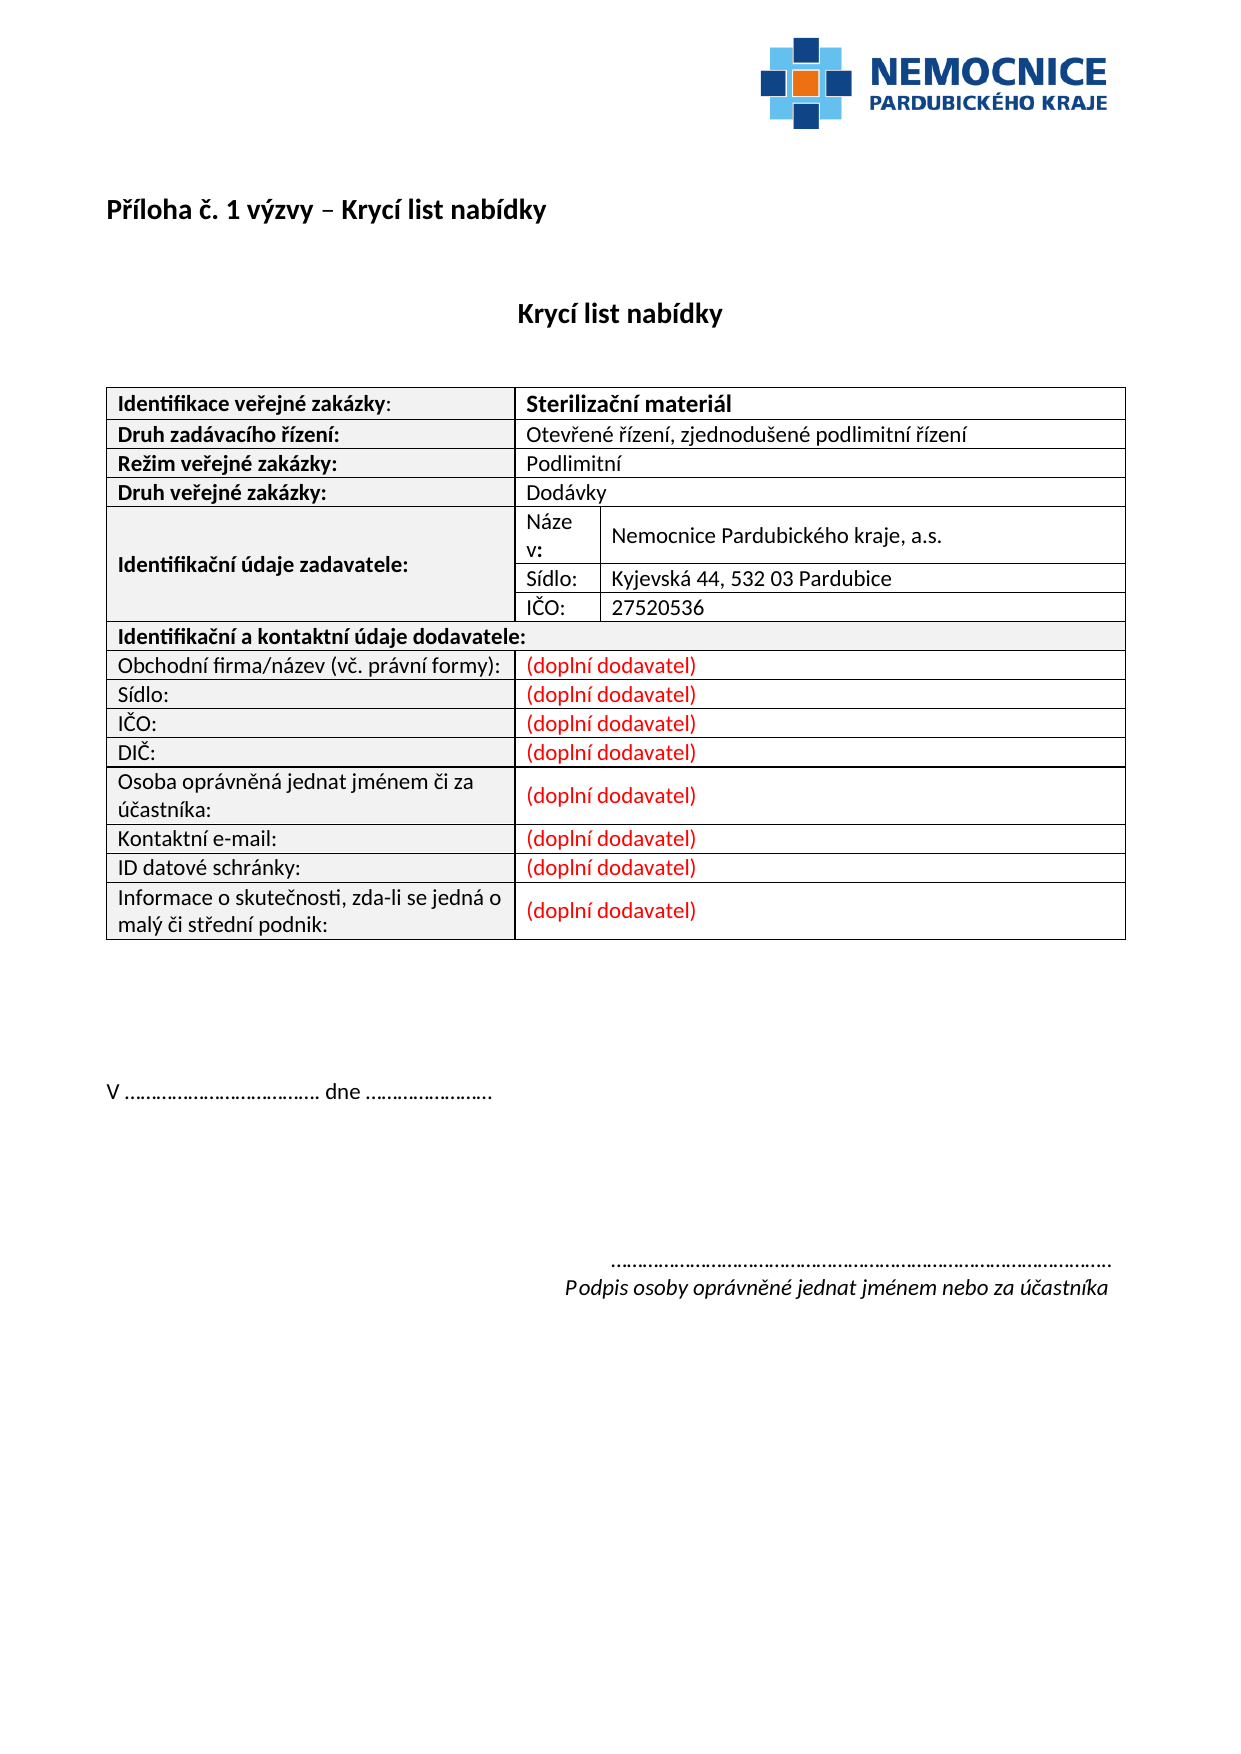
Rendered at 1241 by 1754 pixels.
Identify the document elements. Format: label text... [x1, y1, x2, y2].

table_header Identifikace veřejné zakázky: [107, 388, 514, 419]
table_cell Druh veřejné zakázky: [107, 478, 514, 506]
table_header Sterilizační materiál [516, 388, 1125, 419]
table_cell DIČ: [107, 738, 514, 766]
table_cell Druh zadávacího řízení: [107, 420, 514, 448]
table_cell ID datové schránky: [107, 854, 514, 882]
text ………………………………………………………………………………….. [106, 1245, 1134, 1273]
table_cell IČO: [107, 709, 514, 737]
table_cell (doplní dodavatel) [516, 854, 1125, 882]
table_cell Kyjevská 44, 532 03 Pardubice [601, 564, 1125, 592]
table_cell Dodávky [516, 478, 1125, 506]
table_cell 27520536 [601, 593, 1125, 621]
table_cell Kontaktní e-mail: [107, 825, 514, 852]
table_cell Režim veřejné zakázky: [107, 449, 514, 477]
table_cell Podlimitní [516, 449, 1125, 477]
table_cell Osoba oprávněná jednat jménem či za účastníka: [107, 768, 514, 823]
text Příloha č. 1 výzvy – Krycí list nabídky [106, 191, 1134, 227]
text V ………………………………. dne …………………… [106, 1077, 1134, 1105]
table_cell Obchodní firma/název (vč. právní formy): [107, 651, 514, 679]
table_cell (doplní dodavatel) [516, 738, 1125, 766]
table_cell Název: [516, 507, 600, 563]
table_cell (doplní dodavatel) [516, 768, 1125, 823]
table_cell (doplní dodavatel) [516, 680, 1125, 708]
text Podpis osoby oprávněné jednat jménem nebo za účastníka [106, 1273, 1134, 1301]
table_cell Sídlo: [516, 564, 600, 592]
text Krycí list nabídky [106, 295, 1134, 331]
table_cell Sídlo: [107, 680, 514, 708]
table_cell (doplní dodavatel) [516, 651, 1125, 679]
table_cell Identifikační údaje zadavatele: [107, 507, 514, 621]
table_cell (doplní dodavatel) [516, 825, 1125, 852]
table_cell Informace o skutečnosti, zda-li se jedná o malý či střední podnik: [107, 883, 514, 939]
table_cell Otevřené řízení, zjednodušené podlimitní řízení [516, 420, 1125, 448]
picture [759, 37, 1107, 130]
table_cell Nemocnice Pardubického kraje, a.s. [601, 507, 1125, 563]
table_cell Identifikační a kontaktní údaje dodavatele: [107, 622, 1125, 650]
table_cell (doplní dodavatel) [516, 709, 1125, 737]
table_cell IČO: [516, 593, 600, 621]
table_cell (doplní dodavatel) [516, 883, 1125, 939]
